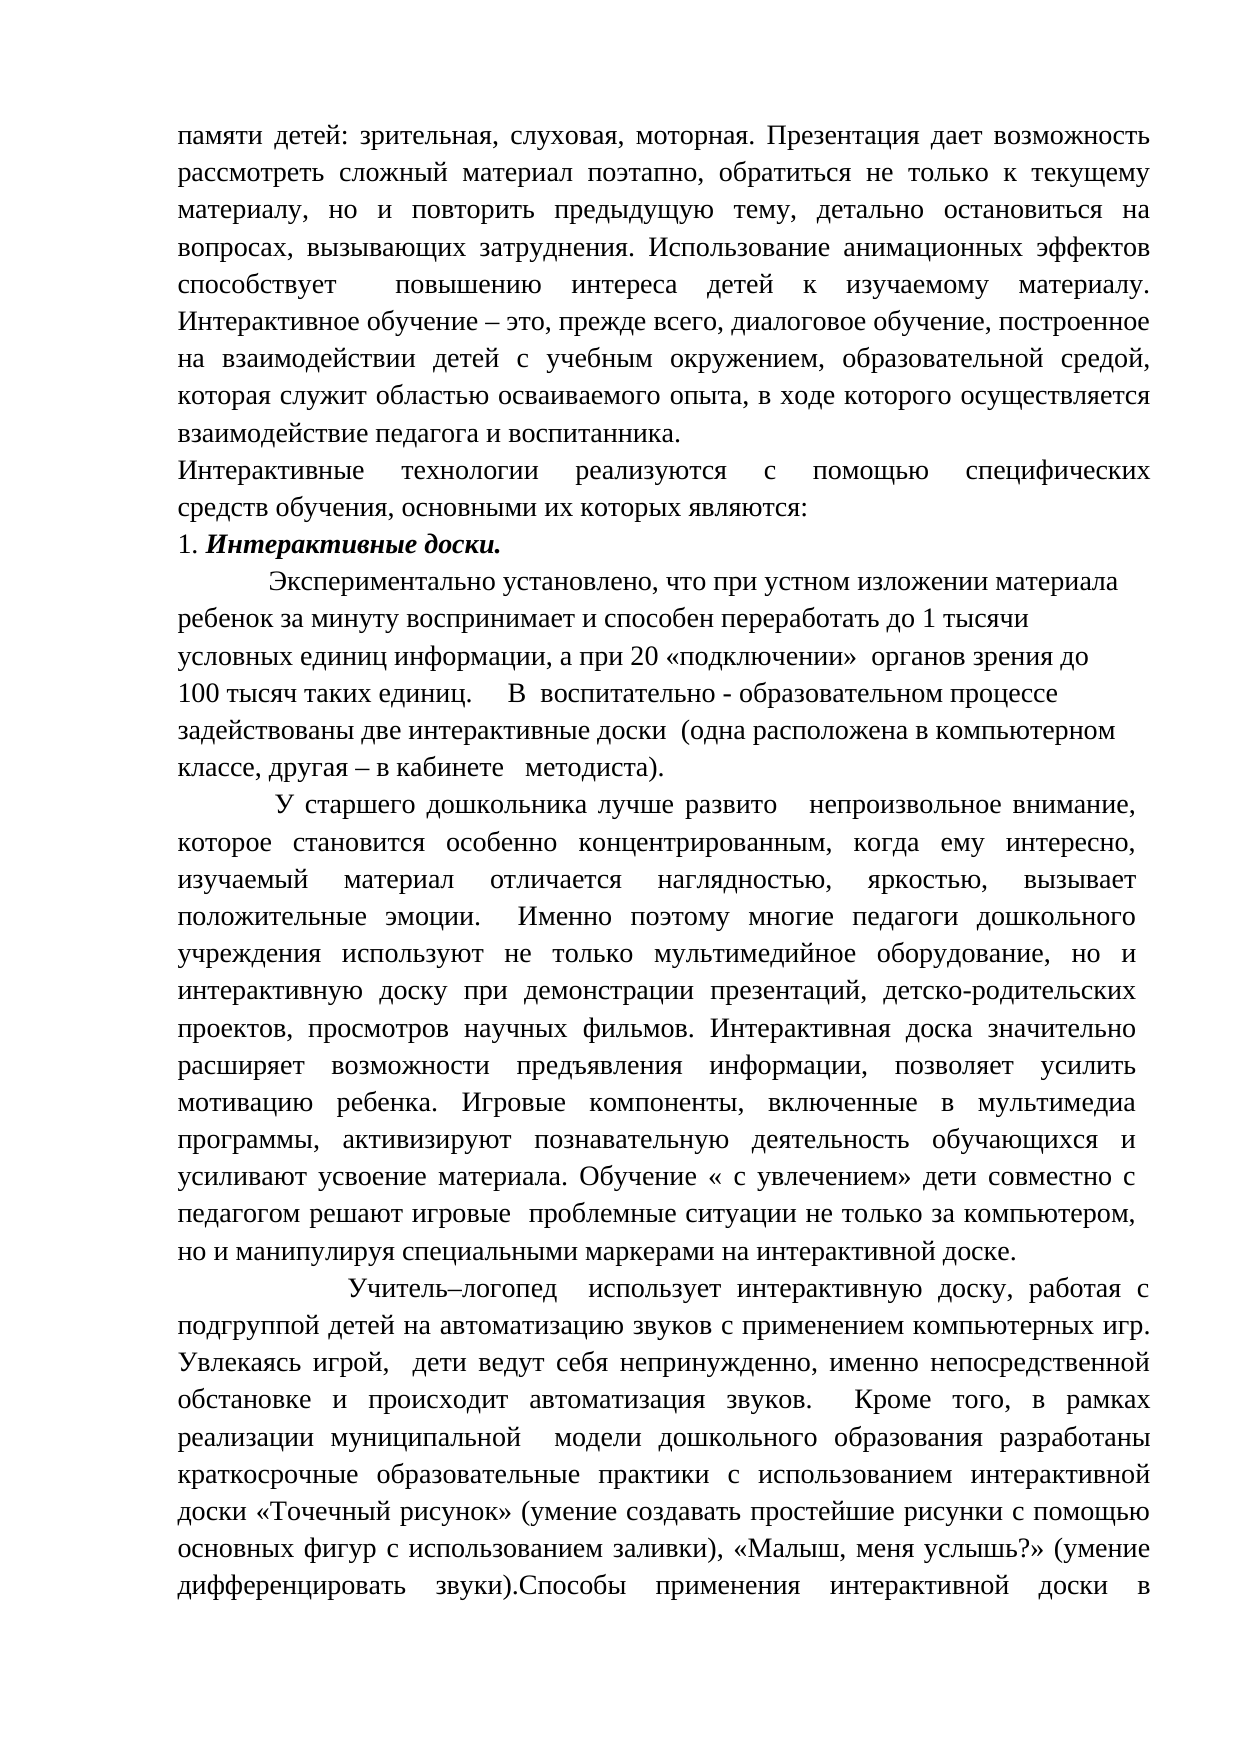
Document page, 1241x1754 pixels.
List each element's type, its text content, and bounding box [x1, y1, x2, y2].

text У старшего дошкольника лучше развито непроизвольное внимание, которое становится особенно концентрированным, когда ему интересно, изучаемый материал отличается наглядностью, яркостью, вызывает положительные эмоции. Именно поэтому многие педагоги дошкольного учреждения используют не только мультимедийное оборудование, но и интерактивную доску при демонстрации презентаций, детско-родительских проектов, просмотров научных фильмов. Интерактивная доска значительно расширяет возможности предъявления информации, позволяет усилить мотивацию ребенка. Игровые компоненты, включенные в мультимедиа программы, активизируют познавательную деятельность обучающихся и усиливают усвоение материала. Обучение « с увлечением» дети совместно с педагогом решают игровые проблемные ситуации не только за компьютером, но и манипулируя специальными маркерами на интерактивной доске. [177, 787, 1137, 1266]
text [177, 1271, 1152, 1601]
text Интерактивные технологии реализуются с помощью специфических средств обучения, основными их которых являются: [177, 453, 1152, 522]
text 1. Интерактивные доски. Экспериментально установлено, что при устном изложении материала ребенок за минуту воспринимает и способен переработать до 1 тысячи условных единиц информации, а при 20 «подключении» органов зрения до 100 тысяч таких единиц. В воспитательно - образовательном процессе задействованы две интерактивные доски (одна расположена в компьютерном классе, другая – в кабинете методиста). [177, 527, 1137, 783]
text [177, 118, 1152, 448]
